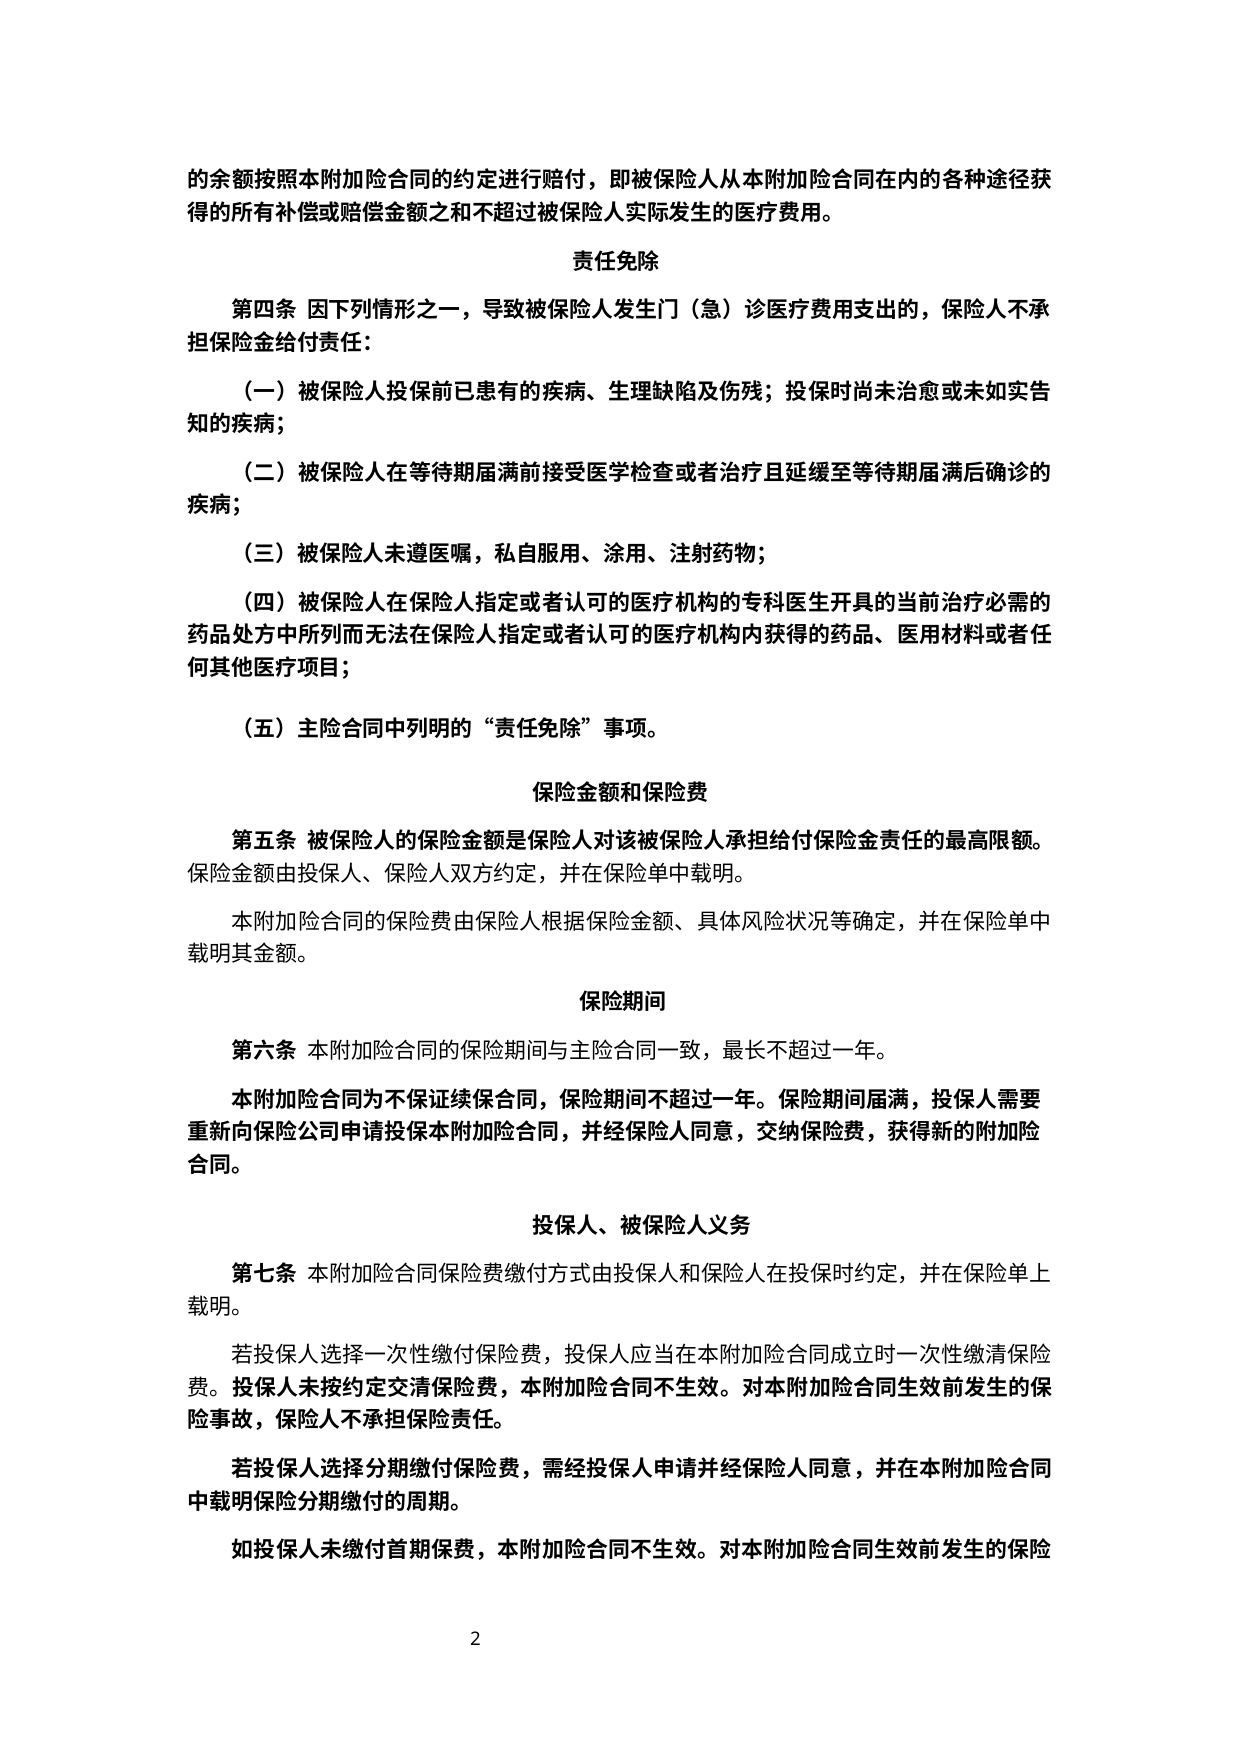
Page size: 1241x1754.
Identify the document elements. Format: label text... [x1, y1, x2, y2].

text 责任免除 [187, 243, 1044, 276]
text 若投保人选择分期缴付保险费，需经投保人申请并经保险人同意，并在本附加险合同中载明保险分期缴付的周期。 [187, 1451, 1053, 1516]
text （四）被保险人在保险人指定或者认可的医疗机构的专科医生开具的当前治疗必需的药品处方中所列而无法在保险人指定或者认可的医疗机构内获得的药品、医用材料或者任何其他医疗项目； [187, 584, 1053, 682]
text （二）被保险人在等待期届满前接受医学检查或者治疗且延缓至等待期届满后确诊的疾病； [187, 454, 1053, 519]
text 本附加险合同为不保证续保合同，保险期间不超过一年。保险期间届满，投保人需要重新向保险公司申请投保本附加险合同，并经保险人同意，交纳保险费，获得新的附加险合同。 [187, 1081, 1058, 1179]
text （三）被保险人未遵医嘱，私自服用、涂用、注射药物； [187, 536, 1053, 568]
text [187, 162, 1053, 227]
text （一）被保险人投保前已患有的疾病、生理缺陷及伤残；投保时尚未治愈或未如实告知的疾病； [187, 373, 1053, 438]
text 若投保人选择一次性缴付保险费，投保人应当在本附加险合同成立时一次性缴清保险费。投保人未按约定交清保险费，本附加险合同不生效。对本附加险合同生效前发生的保险事故，保险人不承担保险责任。 [187, 1337, 1053, 1434]
text 第四条 因下列情形之一，导致被保险人发生门（急）诊医疗费用支出的，保险人不承担保险金给付责任： [187, 292, 1053, 357]
text 投保人、被保险人义务 [187, 1208, 1053, 1239]
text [187, 1532, 1053, 1564]
text 保险金额和保险费 [187, 775, 1053, 807]
text 第七条 本附加险合同保险费缴付方式由投保人和保险人在投保时约定，并在保险单上载明。 [187, 1256, 1053, 1321]
text （五）主险合同中列明的“责任免除”事项。 [187, 711, 1053, 743]
text 第六条 本附加险合同的保险期间与主险合同一致，最长不超过一年。 [187, 1032, 1058, 1065]
text 本附加险合同的保险费由保险人根据保险金额、具体风险状况等确定，并在保险单中载明其金额。 [187, 904, 1053, 967]
text 保险期间 [187, 984, 1058, 1016]
text 第五条 被保险人的保险金额是保险人对该被保险人承担给付保险金责任的最高限额。保险金额由投保人、保险人双方约定，并在保险单中载明。 [187, 823, 1058, 888]
